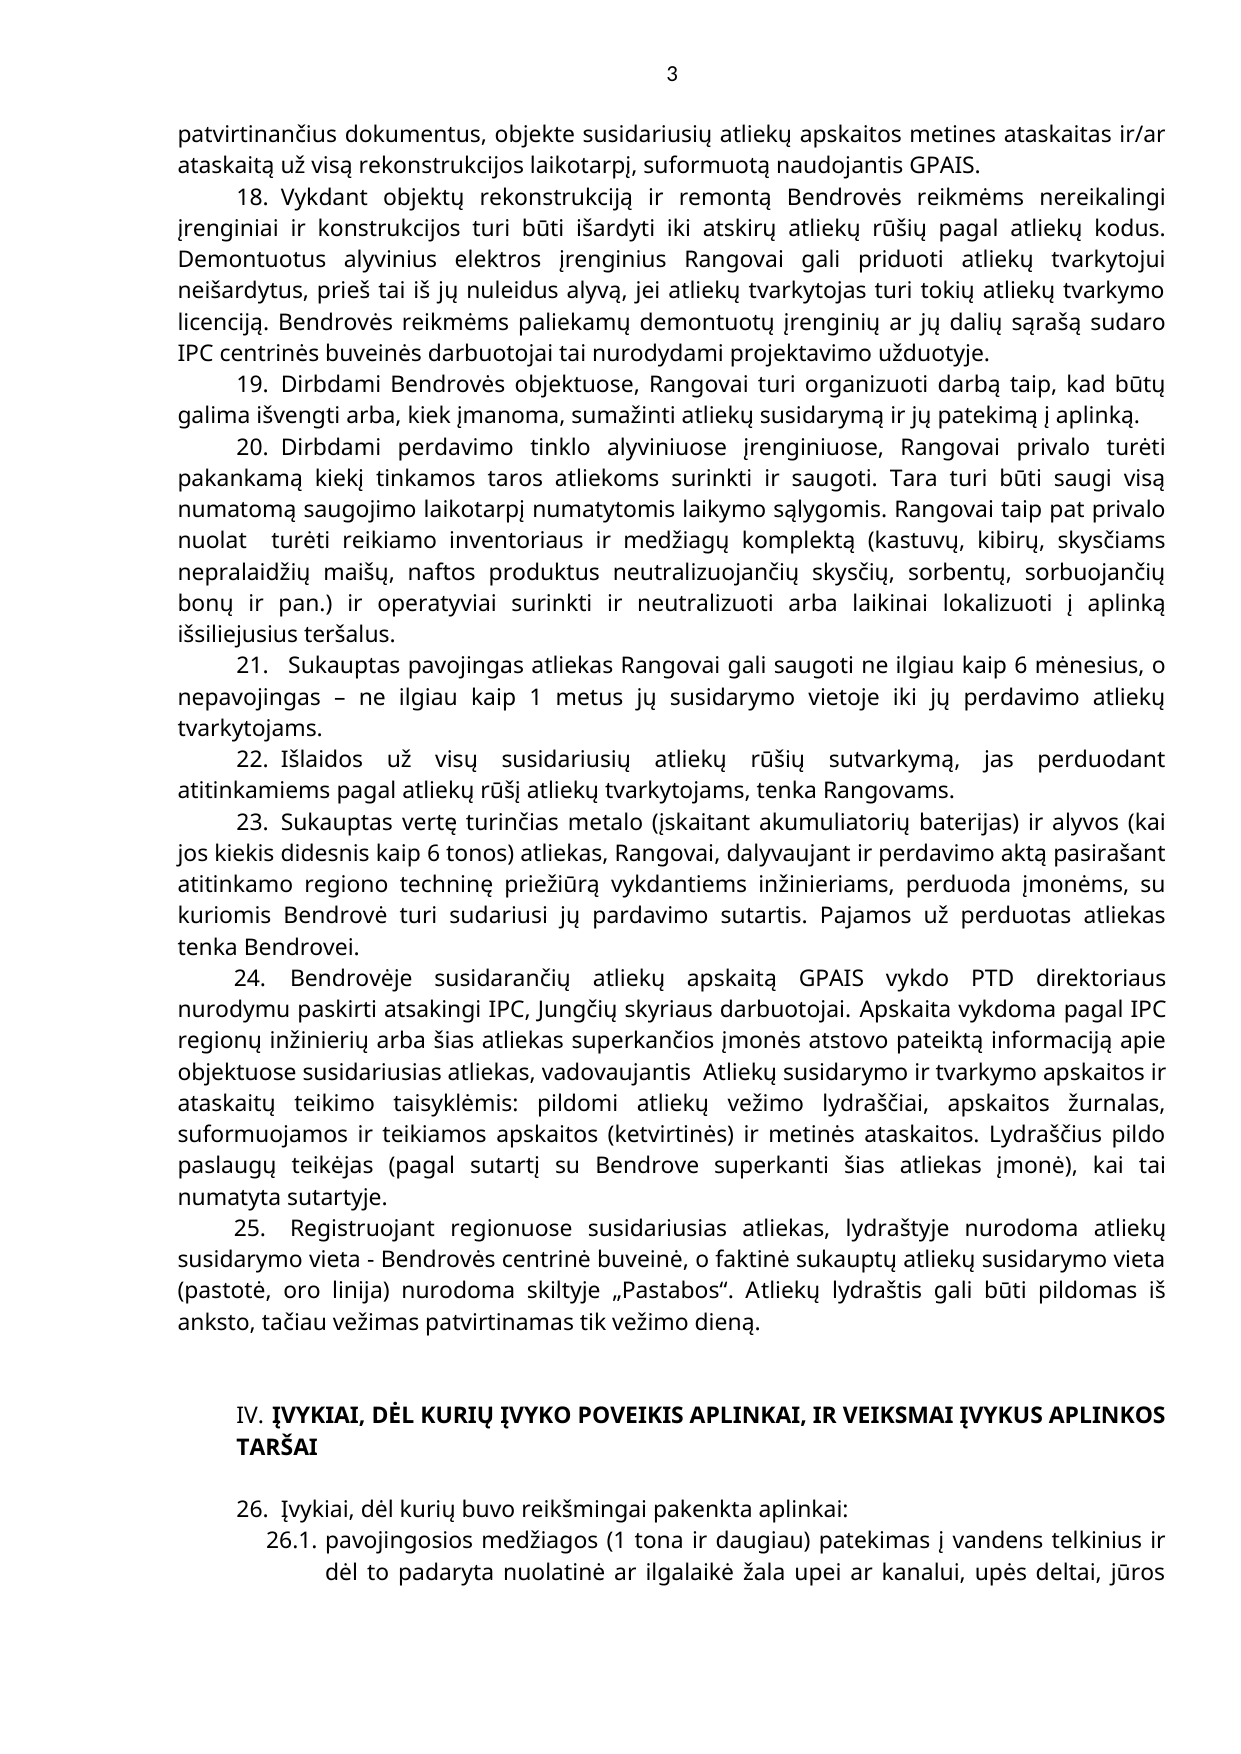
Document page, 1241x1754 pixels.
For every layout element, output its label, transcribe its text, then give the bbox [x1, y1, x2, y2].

list Bendrovėje susidarančių atliekų apskaitą GPAIS vykdo PTD direktoriaus nurodymu paskirti atsakingi IPC, Jungčių skyriaus darbuotojai. Apskaita vykdoma pagal IPC regionų inžinierių arba šias atliekas superkančios įmonės atstovo pateiktą informaciją apie objektuose susidariusias atliekas, vadovaujantis Atliekų susidarymo ir tvarkymo apskaitos ir ataskaitų teikimo taisyklėmis: pildomi atliekų vežimo lydraščiai, apskaitos žurnalas, suformuojamos ir teikiamos apskaitos (ketvirtinės) ir metinės ataskaitos. Lydraščius pildo paslaugų teikėjas (pagal sutartį su Bendrove superkanti šias atliekas įmonė), kai tai numatyta sutartyje. [177, 962, 1167, 1212]
list Dirbdami perdavimo tinklo alyviniuose įrenginiuose, Rangovai privalo turėti pakankamą kiekį tinkamos taros atliekoms surinkti ir saugoti. Tara turi būti saugi visą numatomą saugojimo laikotarpį numatytomis laikymo sąlygomis. Rangovai taip pat privalo nuolat turėti reikiamo inventoriaus ir medžiagų komplektą (kastuvų, kibirų, skysčiams nepralaidžių maišų, naftos produktus neutralizuojančių skysčių, sorbentų, sorbuojančių bonų ir pan.) ir operatyviai surinkti ir neutralizuoti arba laikinai lokalizuoti į aplinką išsiliejusius teršalus. [177, 431, 1167, 649]
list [177, 118, 1167, 181]
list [266, 1524, 1167, 1587]
list Įvykiai, dėl kurių buvo reikšmingai pakenkta aplinkai: [236, 1493, 1167, 1524]
text IV. ĮVYKIAI, DĖL KURIŲ ĮVYKO POVEIKIS APLINKAI, IR VEIKSMAI ĮVYKUS APLINKOS TARŠAI [236, 1399, 1167, 1462]
list Dirbdami Bendrovės objektuose, Rangovai turi organizuoti darbą taip, kad būtų galima išvengti arba, kiek įmanoma, sumažinti atliekų susidarymą ir jų patekimą į aplinką. [177, 368, 1167, 431]
list Vykdant objektų rekonstrukciją ir remontą Bendrovės reikmėms nereikalingi įrenginiai ir konstrukcijos turi būti išardyti iki atskirų atliekų rūšių pagal atliekų kodus. Demontuotus alyvinius elektros įrenginius Rangovai gali priduoti atliekų tvarkytojui neišardytus, prieš tai iš jų nuleidus alyvą, jei atliekų tvarkytojas turi tokių atliekų tvarkymo licenciją. Bendrovės reikmėms paliekamų demontuotų įrenginių ar jų dalių sąrašą sudaro IPC centrinės buveinės darbuotojai tai nurodydami projektavimo užduotyje. [177, 181, 1167, 368]
list Sukauptas vertę turinčias metalo (įskaitant akumuliatorių baterijas) ir alyvos (kai jos kiekis didesnis kaip 6 tonos) atliekas, Rangovai, dalyvaujant ir perdavimo aktą pasirašant atitinkamo regiono techninę priežiūrą vykdantiems inžinieriams, perduoda įmonėms, su kuriomis Bendrovė turi sudariusi jų pardavimo sutartis. Pajamos už perduotas atliekas tenka Bendrovei. [177, 806, 1167, 962]
list Išlaidos už visų susidariusių atliekų rūšių sutvarkymą, jas perduodant atitinkamiems pagal atliekų rūšį atliekų tvarkytojams, tenka Rangovams. [177, 743, 1167, 806]
list Registruojant regionuose susidariusias atliekas, lydraštyje nurodoma atliekų susidarymo vieta - Bendrovės centrinė buveinė, o faktinė sukauptų atliekų susidarymo vieta (pastotė, oro linija) nurodoma skiltyje „Pastabos“. Atliekų lydraštis gali būti pildomas iš anksto, tačiau vežimas patvirtinamas tik vežimo dieną. [177, 1212, 1167, 1337]
list Sukauptas pavojingas atliekas Rangovai gali saugoti ne ilgiau kaip 6 mėnesius, o nepavojingas – ne ilgiau kaip 1 metus jų susidarymo vietoje iki jų perdavimo atliekų tvarkytojams. [177, 649, 1167, 743]
